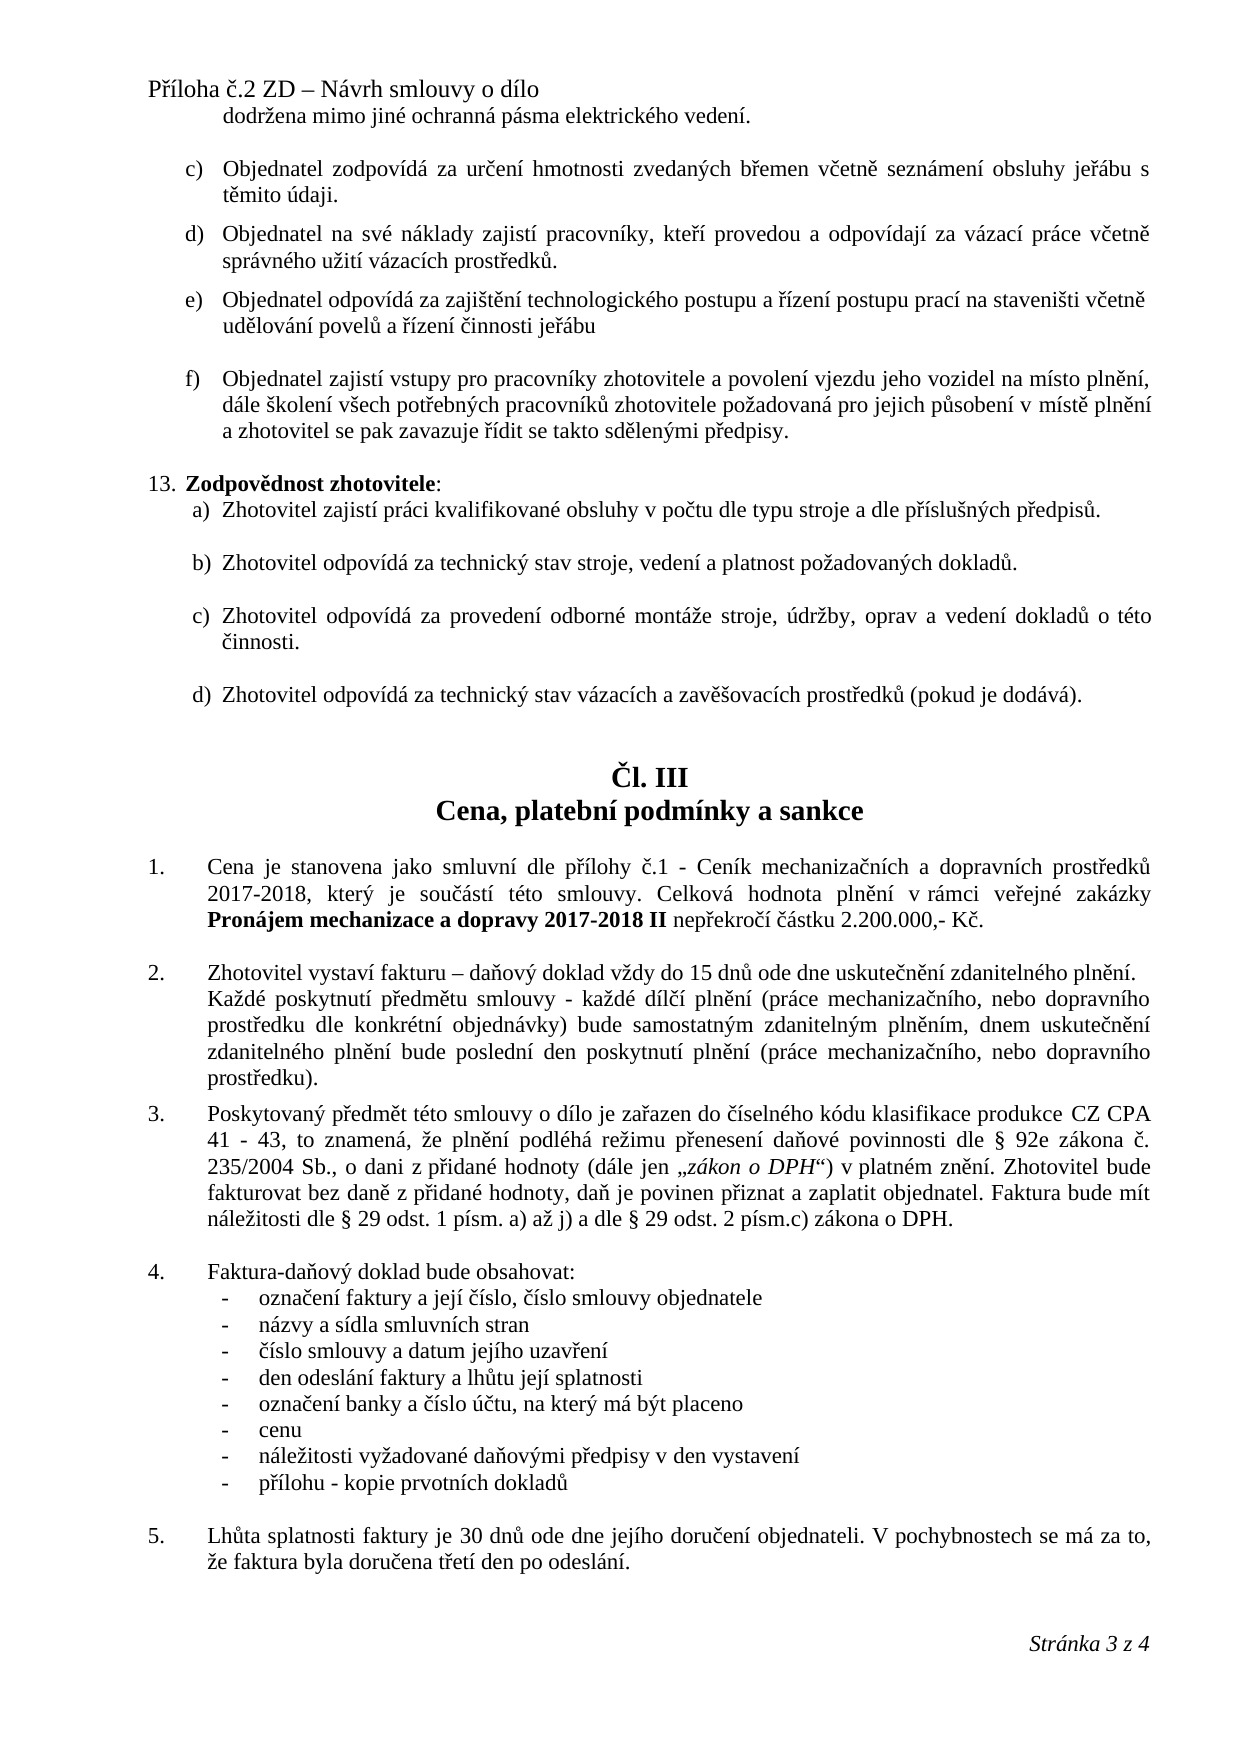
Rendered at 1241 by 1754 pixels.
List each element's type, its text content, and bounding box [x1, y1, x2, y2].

list Poskytovaný předmět této smlouvy o dílo je zařazen do číselného kódu klasifikace produkce CZ CPA 41 - 43, to znamená, že plnění podléhá režimu přenesení daňové povinnosti dle § 92e zákona č. 235/2004 Sb., o dani z přidané hodnoty (dále jen „zákon o DPH“) v platném znění. Zhotovitel bude fakturovat bez daně z přidané hodnoty, daň je povinen přiznat a zaplatit objednatel. Faktura bude mít náležitosti dle § 29 odst. 1 písm. a) až j) a dle § 29 odst. 2 písm.c) zákona o DPH. [148, 1100, 1152, 1232]
list Objednatel odpovídá za zajištění technologického postupu a řízení postupu prací na staveništi včetně [185, 286, 1152, 312]
list Zhotovitel odpovídá za provedení odborné montáže stroje, údržby, oprav a vedení dokladů o této činnosti. [192, 602, 1152, 654]
list Zhotovitel zajistí práci kvalifikované obsluhy v počtu dle typu stroje a dle příslušných předpisů. [192, 496, 1152, 523]
list Každé poskytnutí předmětu smlouvy - každé dílčí plnění (práce mechanizačního, nebo dopravního prostředku dle konkrétní objednávky) bude samostatným zdanitelným plněním, dnem uskutečnění zdanitelného plnění bude poslední den poskytnutí plnění (práce mechanizačního, nebo dopravního prostředku). [207, 985, 1152, 1091]
list Zhotovitel odpovídá za technický stav vázacích a zavěšovacích prostředků (pokud je dodává). [192, 681, 1152, 707]
text Čl. III [148, 760, 1152, 793]
list Lhůta splatnosti faktury je 30 dnů ode dne jejího doručení objednateli. V pochybnostech se má za to, že faktura byla doručena třetí den po odeslání. [148, 1522, 1152, 1574]
text dodržena mimo jiné ochranná pásma elektrického vedení. [148, 102, 1152, 129]
list Zodpovědnost zhotovitele: [148, 470, 1152, 496]
list číslo smlouvy a datum jejího uzavření [221, 1337, 1152, 1363]
list přílohu - kopie prvotních dokladů [221, 1469, 1152, 1495]
text Cena, platební podmínky a sankce [148, 793, 1152, 827]
list Objednatel zajistí vstupy pro pracovníky zhotovitele a povolení vjezdu jeho vozidel na místo plnění, dále školení všech potřebných pracovníků zhotovitele požadovaná pro jejich působení v místě plnění a zhotovitel se pak zavazuje řídit se takto sdělenými předpisy. [185, 365, 1152, 444]
list Objednatel na své náklady zajistí pracovníky, kteří provedou a odpovídají za vázací práce včetně správného užití vázacích prostředků. [185, 220, 1152, 273]
list Zhotovitel odpovídá za technický stav stroje, vedení a platnost požadovaných dokladů. [192, 549, 1152, 576]
list označení banky a číslo účtu, na který má být placeno [221, 1390, 1152, 1416]
list názvy a sídla smluvních stran [221, 1311, 1152, 1337]
list označení faktury a její číslo, číslo smlouvy objednatele [221, 1284, 1152, 1311]
text udělování povelů a řízení činnosti jeřábu [148, 312, 1152, 338]
list Cena je stanovena jako smluvní dle přílohy č.1 - Ceník mechanizačních a dopravních prostředků 2017-2018, který je součástí této smlouvy. Celková hodnota plnění v rámci veřejné zakázky Pronájem mechanizace a dopravy 2017-2018 II nepřekročí částku 2.200.000,- Kč. [148, 853, 1152, 932]
list den odeslání faktury a lhůtu její splatnosti [221, 1363, 1152, 1390]
list Zhotovitel vystaví fakturu – daňový doklad vždy do 15 dnů ode dne uskutečnění zdanitelného plnění. [148, 959, 1152, 985]
list cenu [221, 1416, 1152, 1443]
list Objednatel zodpovídá za určení hmotnosti zvedaných břemen včetně seznámení obsluhy jeřábu s těmito údaji. [185, 155, 1152, 208]
list náležitosti vyžadované daňovými předpisy v den vystavení [221, 1443, 1152, 1469]
list Faktura-daňový doklad bude obsahovat: [148, 1258, 1152, 1284]
